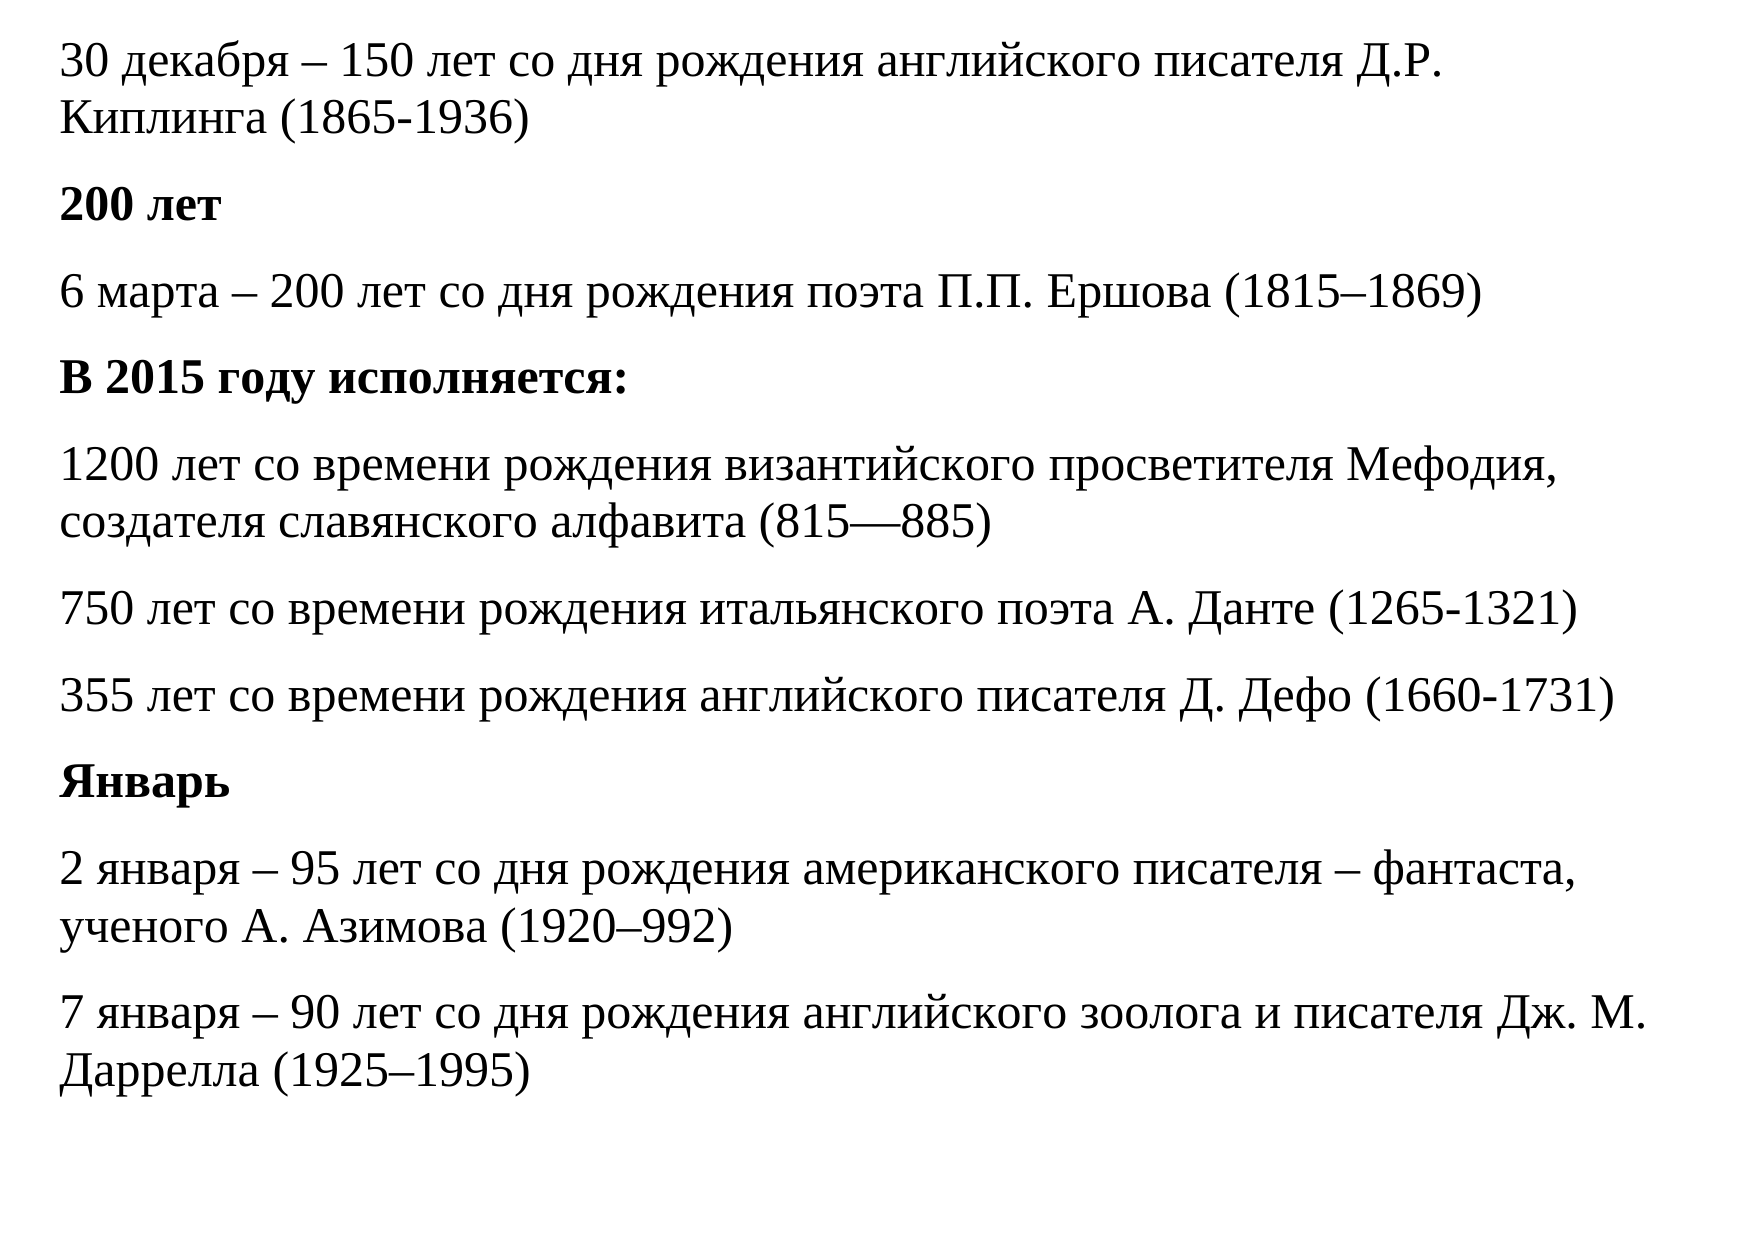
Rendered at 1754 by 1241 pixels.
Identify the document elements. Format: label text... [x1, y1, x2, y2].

text В 2015 году исполняется: [59, 347, 1713, 404]
text 200 лет [59, 174, 1713, 231]
text 30 декабря – 150 лет со дня рождения английского писателя Д.Р. Киплинга (1865-1936) [59, 29, 1713, 144]
text 355 лет со времени рождения английского писателя Д. Дефо (1660-1731) [59, 664, 1713, 722]
text 1200 лет со времени рождения византийского просветителя Мефодия, создателя славянского алфавита (815—885) [59, 434, 1713, 549]
text 6 марта – 200 лет со дня рождения поэта П.П. Ершова (1815–1869) [59, 260, 1713, 318]
text Январь [59, 751, 1713, 809]
text 2 января – 95 лет со дня рождения американского писателя – фантаста, ученого А. Азимова (1920–992) [59, 838, 1713, 953]
text 7 января – 90 лет со дня рождения английского зоолога и писателя Дж. М. Даррелла (1925–1995) [59, 982, 1713, 1097]
text 750 лет со времени рождения итальянского поэта А. Данте (1265-1321) [59, 578, 1713, 635]
